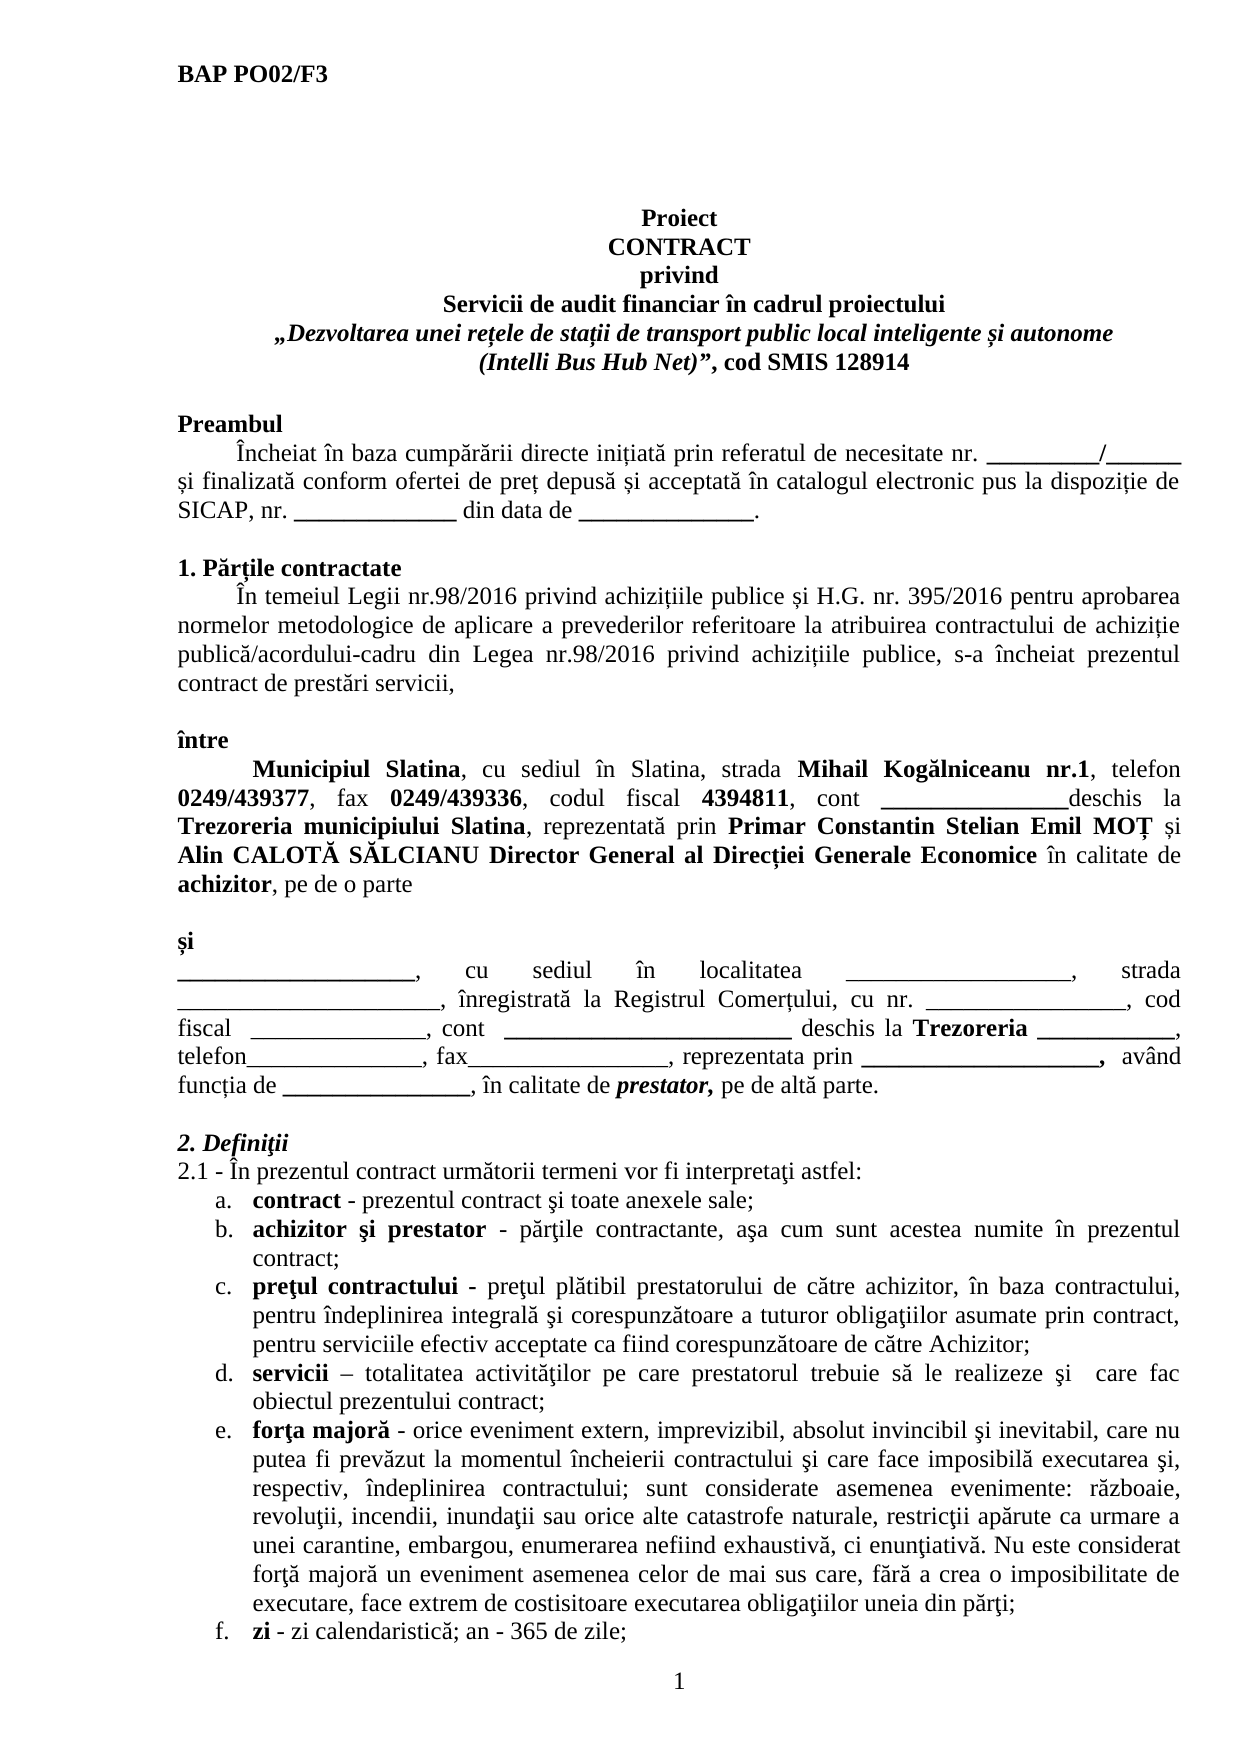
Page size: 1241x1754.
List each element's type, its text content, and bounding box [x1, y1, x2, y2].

text Încheiat în baza cumpărării directe inițiată prin referatul de necesitate nr. _________/______ și finalizată conform ofertei de preț depusă și acceptată în catalogul electronic pus la dispoziție de SICAP, nr. _____________ din data de ______________. [177, 438, 1181, 524]
list zi - zi calendaristică; an - 365 de zile; [215, 1616, 1181, 1645]
text CONTRACT [177, 232, 1181, 260]
list servicii – totalitatea activităţilor pe care prestatorul trebuie să le realizeze şi care fac obiectul prezentului contract; [215, 1358, 1181, 1415]
text În temeiul Legii nr.98/2016 privind achizițiile publice și H.G. nr. 395/2016 pentru aprobarea normelor metodologice de aplicare a prevederilor referitoare la atribuirea contractului de achiziție publică/acordului-cadru din Legea nr.98/2016 privind achizițiile publice, s-a încheiat prezentul contract de prestări servicii, [177, 581, 1181, 696]
text 2. Definiţii [177, 1128, 1181, 1156]
text BAP PO02/F3 [177, 59, 1181, 88]
list contract - prezentul contract şi toate anexele sale; [215, 1185, 1181, 1214]
text Proiect [177, 203, 1181, 232]
text între [177, 725, 1181, 754]
text Servicii de audit financiar în cadrul proiectului [177, 289, 1211, 318]
text Preambul [177, 409, 1181, 438]
list forţa majoră - orice eveniment extern, imprevizibil, absolut invincibil şi inevitabil, care nu putea fi prevăzut la momentul încheierii contractului şi care face imposibilă executarea şi, respectiv, îndeplinirea contractului; sunt considerate asemenea evenimente: războaie, revoluţii, incendii, inundaţii sau orice alte catastrofe naturale, restricţii apărute ca urmare a unei carantine, embargou, enumerarea nefiind exhaustivă, ci enunţiativă. Nu este considerat forţă majoră un eveniment asemenea celor de mai sus care, fără a crea o imposibilitate de executare, face extrem de costisitoare executarea obligaţiilor uneia din părţi; [215, 1415, 1181, 1616]
list preţul contractului - preţul plătibil prestatorului de către achizitor, în baza contractului, pentru îndeplinirea integrală şi corespunzătoare a tuturor obligaţiilor asumate prin contract, pentru serviciile efectiv acceptate ca fiind corespunzătoare de către Achizitor; [215, 1271, 1181, 1358]
list achizitor şi prestator - părţile contractante, aşa cum sunt acestea numite în prezentul contract; [215, 1214, 1181, 1271]
text (Intelli Bus Hub Net)”, cod SMIS 128914 [177, 347, 1211, 375]
text 2.1 - În prezentul contract următorii termeni vor fi interpretaţi astfel: [177, 1156, 1181, 1185]
text „Dezvoltarea unei rețele de stații de transport public local inteligente și autonome [177, 318, 1211, 347]
text Municipiul Slatina, cu sediul în Slatina, strada Mihail Kogălniceanu nr.1, telefon 0249/439377, fax 0249/439336, codul fiscal 4394811, cont _______________deschis la Trezoreria municipiului Slatina, reprezentată prin Primar Constantin Stelian Emil MOȚ și Alin CALOTĂ SĂLCIANU Director General al Direcției Generale Economice în calitate de achizitor, pe de o parte [177, 754, 1181, 898]
text 1. Părțile contractate [177, 553, 1181, 581]
text ___________________, cu sediul în localitatea __________________, strada _____________________, înregistrată la Registrul Comerțului, cu nr. ________________, cod fiscal ______________, cont _______________________ deschis la Trezoreria ___________, telefon______________, fax________________, reprezentata prin ___________________, având funcția de _______________, în calitate de prestator, pe de altă parte. [177, 955, 1181, 1099]
text privind [177, 260, 1181, 289]
text și [177, 926, 1181, 955]
